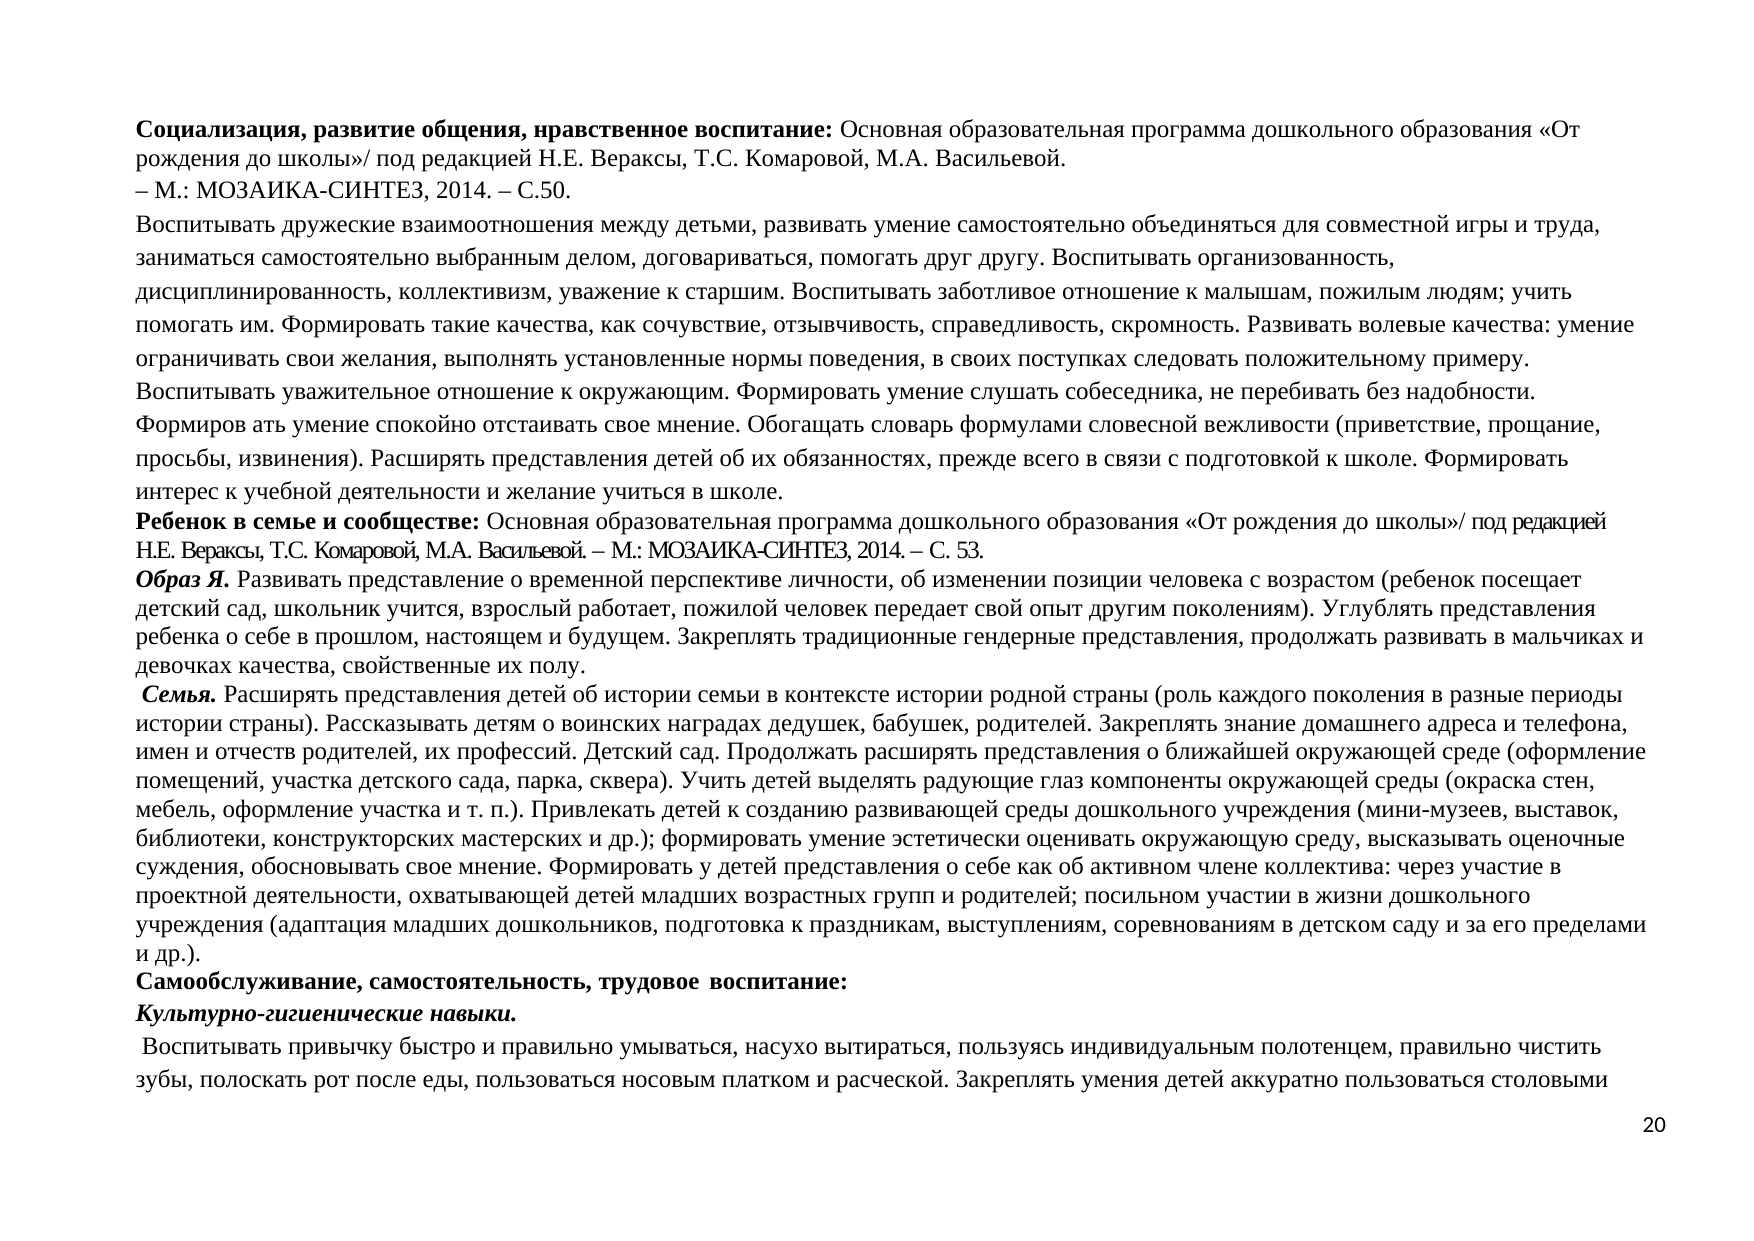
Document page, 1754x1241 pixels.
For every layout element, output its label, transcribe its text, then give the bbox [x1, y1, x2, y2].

text Ребенок в семье и сообществе: Основная образовательная программа дошкольного образования «От рождения до школы»/ под редакцией Н.Е. Вераксы, Т.С. Комаровой, М.А. Васильевой. – М.: МОЗАИКА-СИНТЕЗ, 2014. – С. 53. [135, 506, 1651, 564]
text – М.: МОЗАИКА-СИНТЕЗ, 2014. – С.50. [135, 172, 1651, 206]
text Культурно-гигиенические навыки. [135, 995, 1651, 1028]
text Образ Я. Развивать представление о временной перспективе личности, об изменении позиции человека с возрастом (ребенок посещает детский сад, школьник учится, взрослый работает, пожилой человек передает свой опыт другим поколениям). Углублять представления ребенка о себе в прошлом, настоящем и будущем. Закреплять традиционные гендерные представления, продолжать развивать в мальчиках и девочках качества, свойственные их полу. [135, 564, 1651, 679]
text Воспитывать дружеские взаимоотношения между детьми, развивать умение самостоятельно объединяться для совместной игры и труда, заниматься самостоятельно выбранным делом, договариваться, помогать друг другу. Воспитывать организованность, дисциплинированность, коллективизм, уважение к старшим. Воспитывать заботливое отношение к малышам, пожилым людям; учить помогать им. Формировать такие качества, как сочувствие, отзывчивость, справедливость, скромность. Развивать волевые качества: умение ограничивать свои желания, выполнять установленные нормы поведения, в своих поступках следовать положительному примеру. Воспитывать уважительное отношение к окружающим. Формировать умение слушать собеседника, не перебивать без надобности. Формиров ать умение спокойно отстаивать свое мнение. Обогащать словарь формулами словесной вежливости (приветствие, прощание, просьбы, извинения). Расширять представления детей об их обязанностях, прежде всего в связи с подготовкой к школе. Формировать интерес к учебной деятельности и желание учиться в школе. [135, 206, 1651, 506]
text Самообслуживание, самостоятельность, трудовое воспитание: [135, 966, 1651, 995]
text Социализация, развитие общения, нравственное воспитание: Основная образовательная программа дошкольного образования «От рождения до школы»/ под редакцией Н.Е. Вераксы, Т.С. Комаровой, М.А. Васильевой. [135, 114, 1651, 172]
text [135, 1028, 1651, 1094]
text Семья. Расширять представления детей об истории семьи в контексте истории родной страны (роль каждого поколения в разные периоды истории страны). Рассказывать детям о воинских наградах дедушек, бабушек, родителей. Закреплять знание домашнего адреса и телефона, имен и отчеств родителей, их профессий. Детский сад. Продолжать расширять представления о ближайшей окружающей среде (оформление помещений, участка детского сада, парка, сквера). Учить детей выделять радующие глаз компоненты окружающей среды (окраска стен, мебель, оформление участка и т. п.). Привлекать детей к созданию развивающей среды дошкольного учреждения (мини-музеев, выставок, библиотеки, конструкторских мастерских и др.); формировать умение эстетически оценивать окружающую среду, высказывать оценочные суждения, обосновывать свое мнение. Формировать у детей представления о себе как об активном члене коллектива: через участие в проектной деятельности, охватывающей детей младших возрастных групп и родителей; посильном участии в жизни дошкольного учреждения (адаптация младших дошкольников, подготовка к праздникам, выступлениям, соревнованиям в детском саду и за его пределами и др.). [135, 679, 1651, 966]
